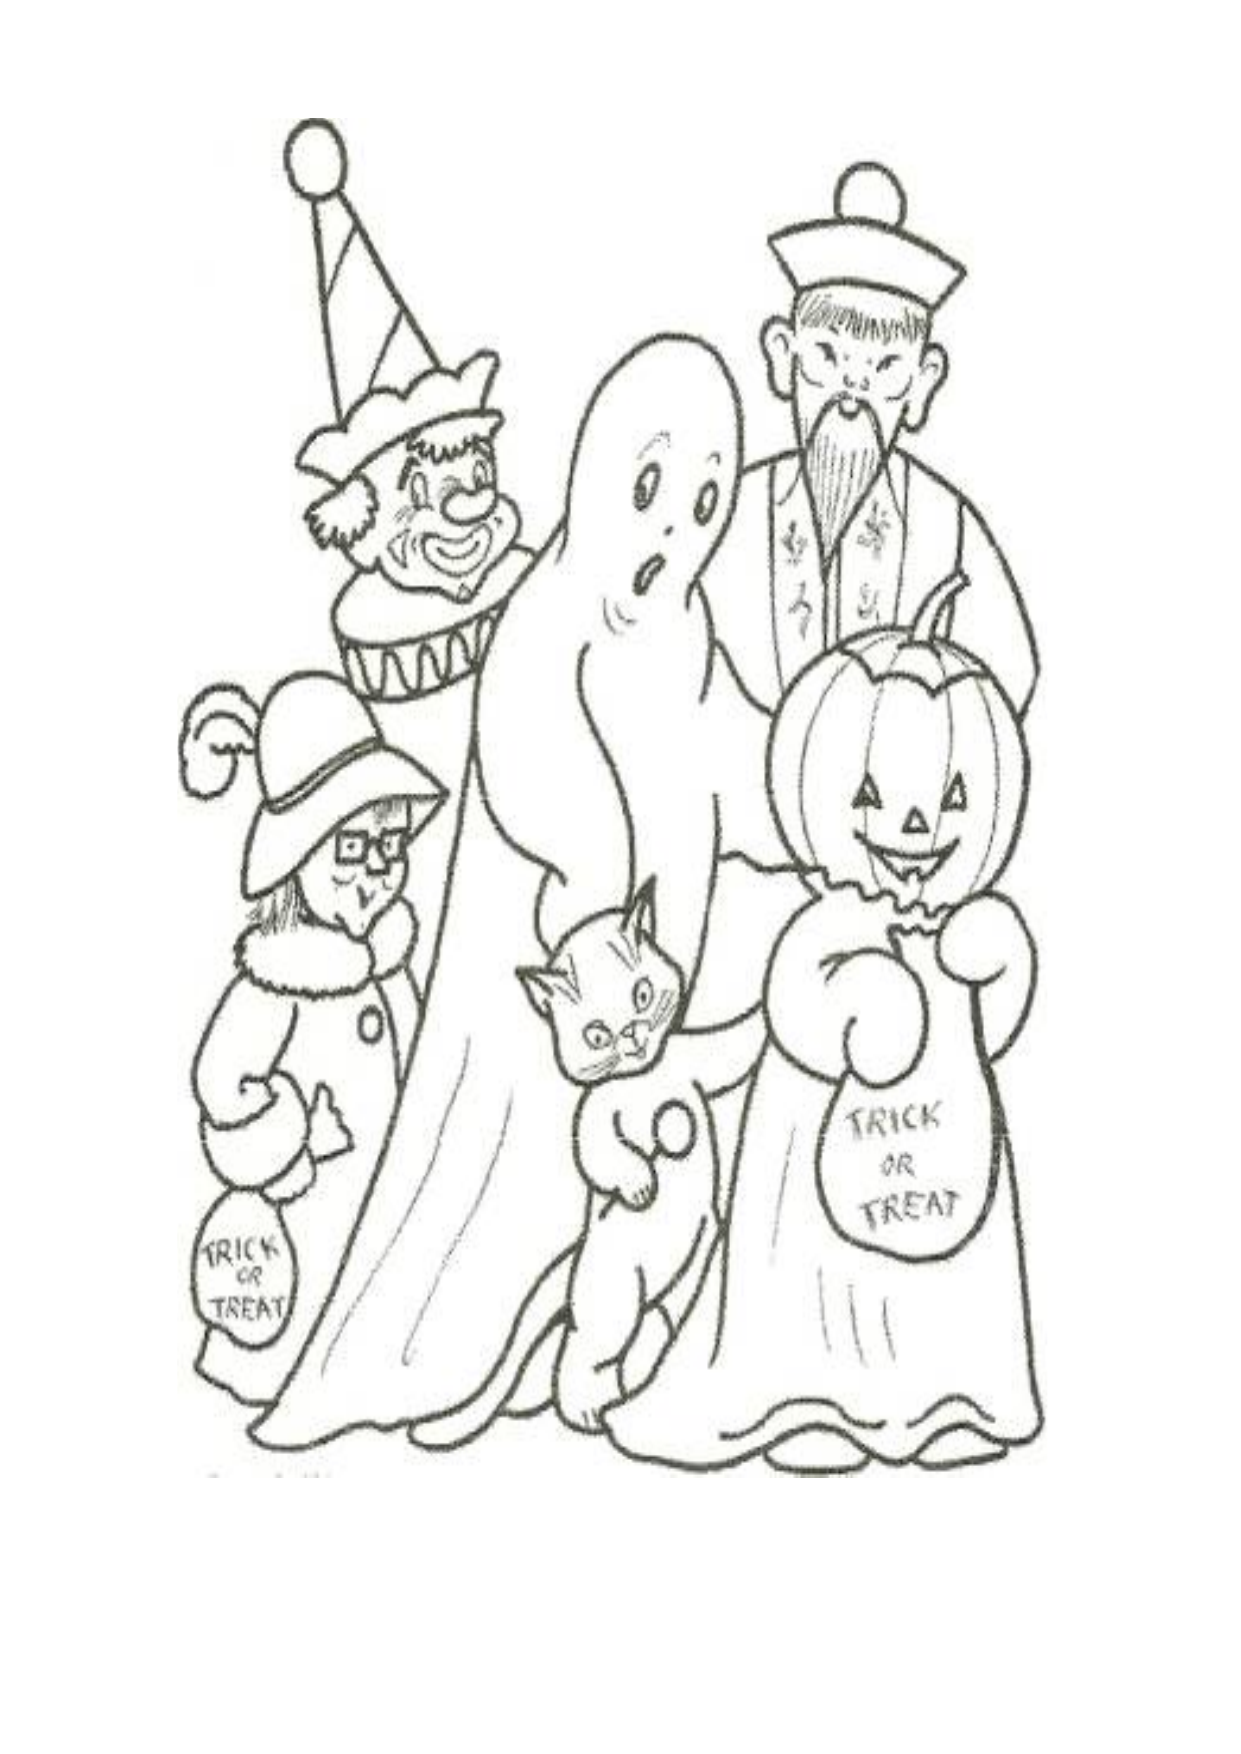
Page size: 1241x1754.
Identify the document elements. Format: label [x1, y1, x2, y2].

picture [177, 118, 1048, 1478]
